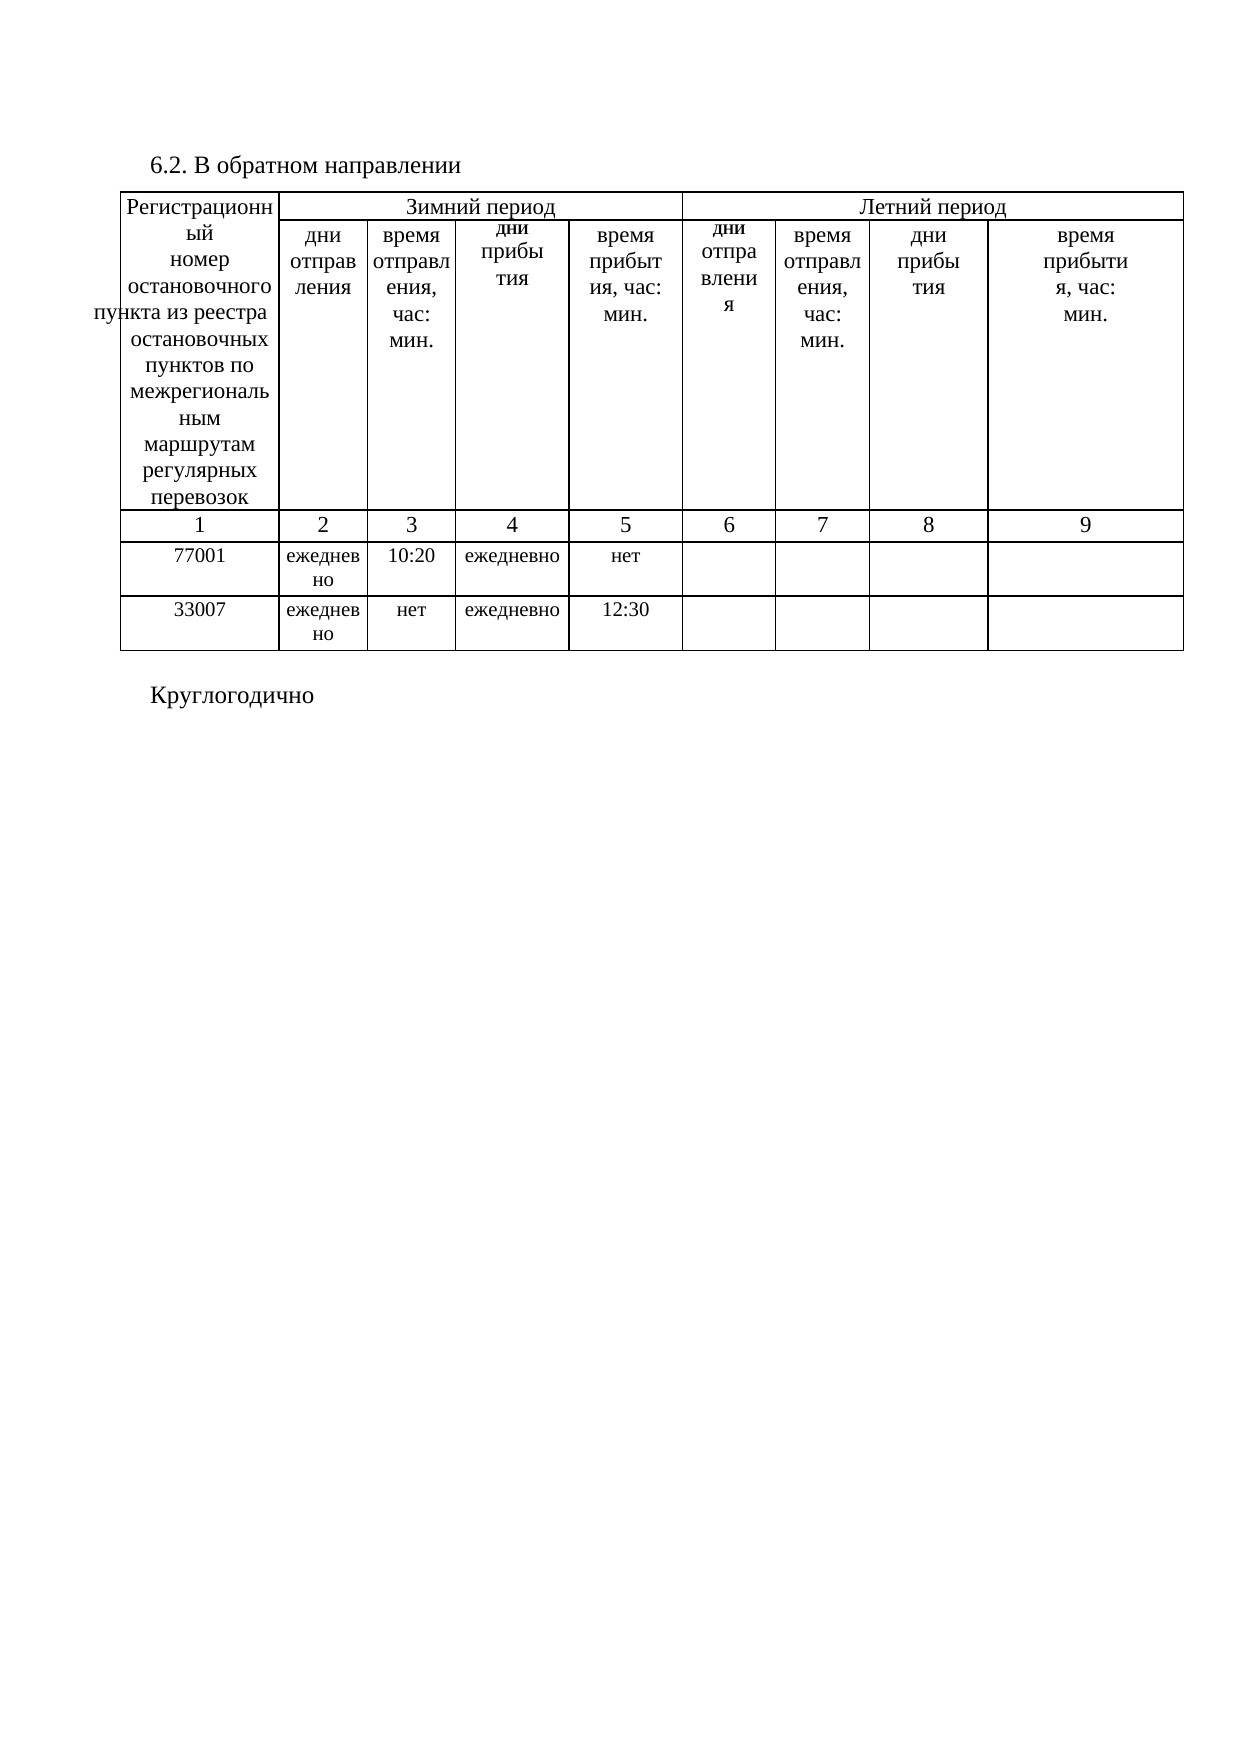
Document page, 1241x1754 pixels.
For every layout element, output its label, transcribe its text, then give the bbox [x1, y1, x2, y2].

table_cell [870, 597, 987, 650]
table_cell [776, 597, 869, 650]
table_cell время прибыт ия, час: мин. [570, 221, 682, 509]
table_cell 7 [776, 511, 869, 541]
table_cell ежедневно [456, 597, 568, 650]
table_cell ДНИ прибы тия [456, 221, 568, 509]
table_cell 12:30 [570, 597, 682, 650]
table_cell ежедневно [280, 543, 367, 595]
table_cell 4 [456, 511, 568, 541]
text Круглогодично [150, 680, 1090, 709]
table_cell 10:20 [368, 543, 455, 595]
table_cell время отправл ения, час: мин. [368, 221, 455, 509]
table_cell 9 [989, 511, 1183, 541]
table_cell 8 [870, 511, 987, 541]
table_cell ДНИ отпра влени я [683, 221, 775, 509]
table_header Летний период [683, 193, 1183, 219]
table_cell нет [368, 597, 455, 650]
table_cell 1 [121, 511, 278, 541]
table_cell нет [570, 543, 682, 595]
table_cell [776, 543, 869, 595]
table_header Зимний период [280, 193, 682, 219]
table_cell дни отправ ления [280, 221, 367, 509]
text 6.2. В обратном направлении [150, 150, 1090, 179]
table_cell 77001 [121, 543, 278, 595]
table_cell ежедневно [280, 597, 367, 650]
table_cell [683, 543, 775, 595]
table_cell дни прибы тия [870, 221, 987, 509]
table_cell время отправл ения, час: мин. [776, 221, 869, 509]
table_cell ежедневно [456, 543, 568, 595]
table_cell 2 [280, 511, 367, 541]
table_header Регистрационный номер остановочного пункта из реестра остановочных пунктов по межрегиональным маршрутам регулярных перевозок [121, 193, 278, 509]
table_cell 6 [683, 511, 775, 541]
table_cell [989, 597, 1183, 650]
table_cell время прибыти я, час: мин. [989, 221, 1183, 509]
table_cell [683, 597, 775, 650]
table_cell 5 [570, 511, 682, 541]
table_cell 33007 [121, 597, 278, 650]
table_cell 3 [368, 511, 455, 541]
table_cell [870, 543, 987, 595]
table_cell [989, 543, 1183, 595]
